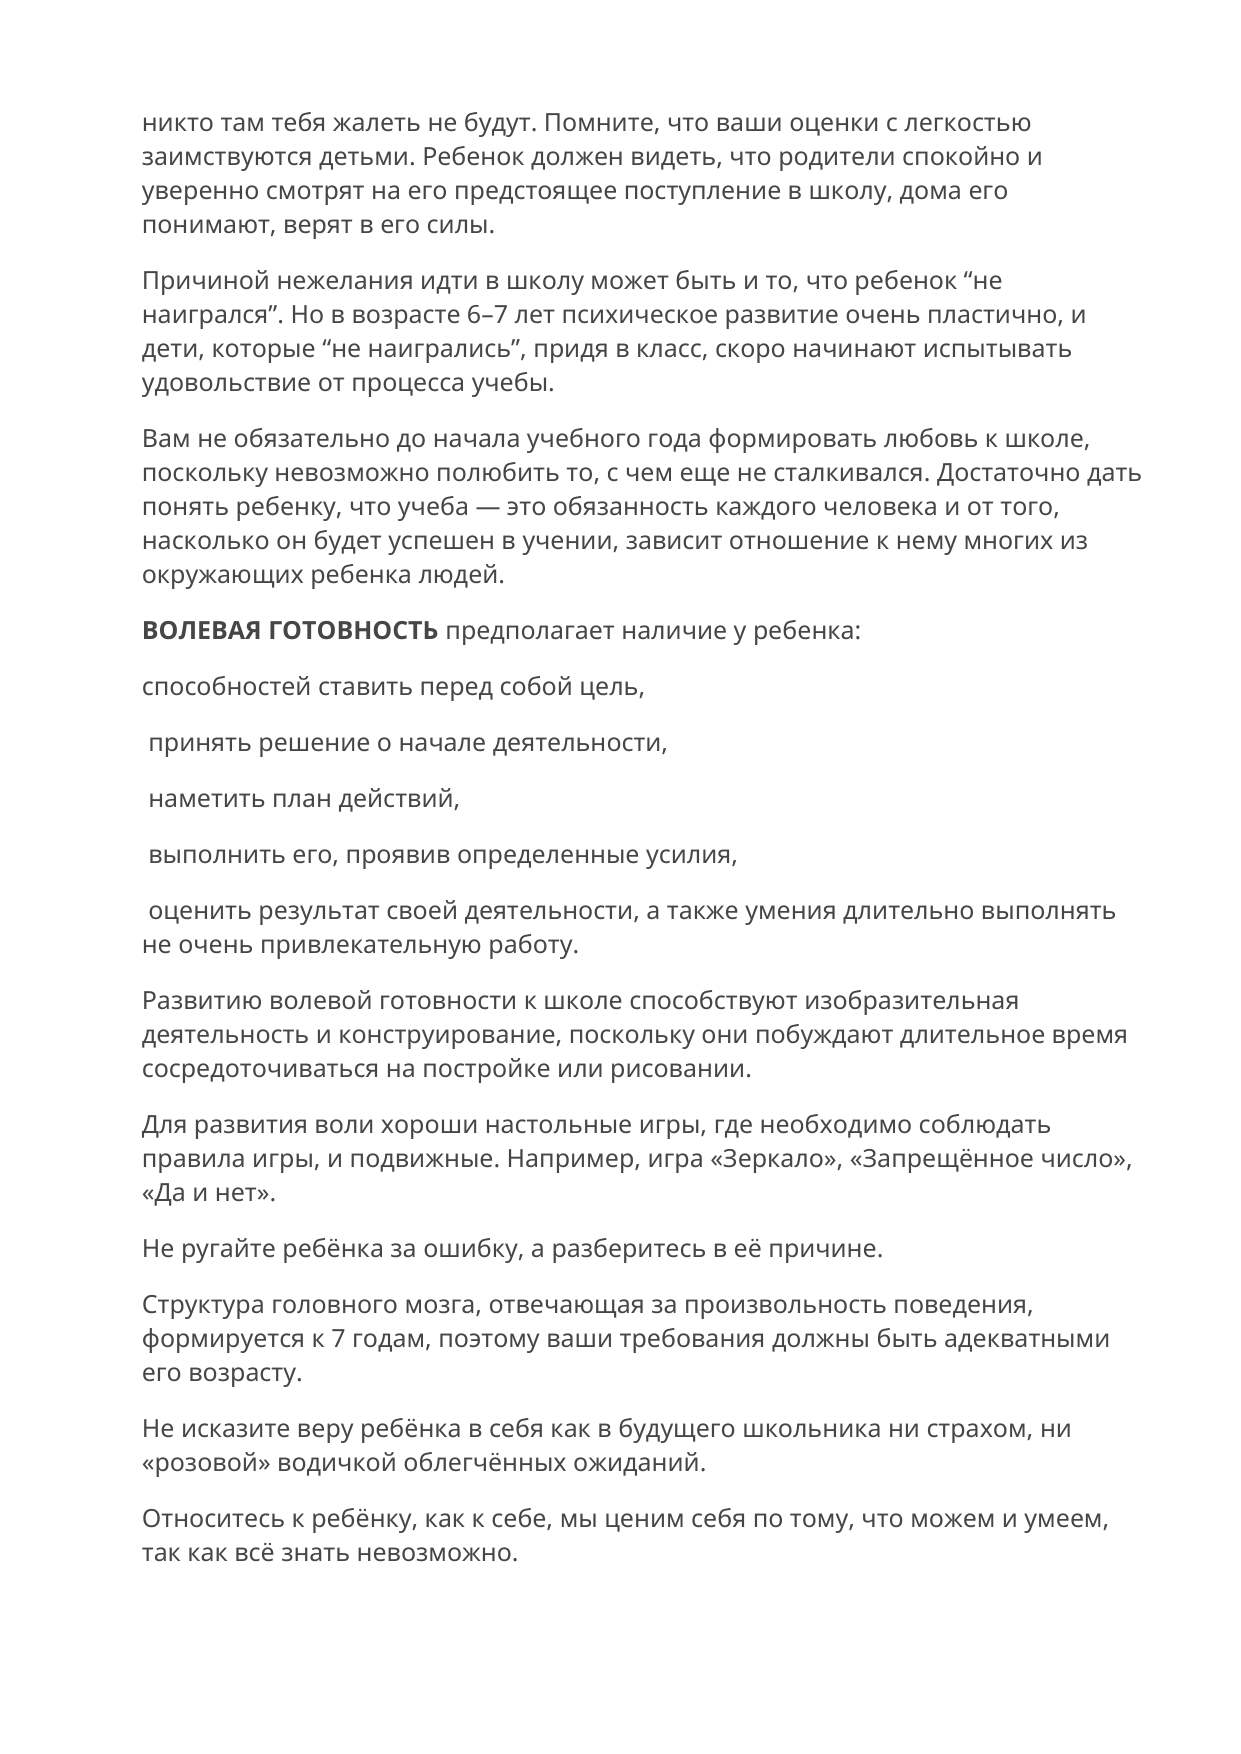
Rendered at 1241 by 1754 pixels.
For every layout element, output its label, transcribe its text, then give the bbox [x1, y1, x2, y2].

text Причиной нежелания идти в школу может быть и то, что ребенок “не наигрался”. Но в возрасте 6–7 лет психическое развитие очень пластично, и дети, которые “не наигрались”, придя в класс, скоро начинают испытывать удовольствие от процесса учебы. [142, 262, 1150, 398]
text выполнить его, проявив определенные усилия, [142, 836, 1150, 870]
text принять решение о начале деятельности, [142, 724, 1150, 758]
text Вам не обязательно до начала учебного года формировать любовь к школе, поскольку невозможно полюбить то, с чем еще не сталкивался. Достаточно дать понять ребенку, что учеба — это обязанность каждого человека и от того, насколько он будет успешен в учении, зависит отношение к нему многих из окружающих ребенка людей. [142, 420, 1150, 591]
text оценить результат своей деятельности, а также умения длительно выполнять не очень привлекательную работу. [142, 892, 1150, 960]
text Структура головного мозга, отвечающая за произвольность поведения, формируется к 7 годам, поэтому ваши требования должны быть адекватными его возрасту. [142, 1286, 1150, 1388]
text Не исказите веру ребёнка в себя как в будущего школьника ни страхом, ни «розовой» водичкой облегчённых ожиданий. [142, 1410, 1150, 1478]
text способностей ставить перед собой цель, [142, 668, 1150, 703]
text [142, 104, 1150, 240]
text Развитию волевой готовности к школе способствуют изобразительная деятельность и конструирование, поскольку они побуждают длительное время сосредоточиваться на постройке или рисовании. [142, 982, 1150, 1084]
text Не ругайте ребёнка за ошибку, а разберитесь в её причине. [142, 1230, 1150, 1264]
text наметить план действий, [142, 780, 1150, 814]
text Относитесь к ребёнку, как к себе, мы ценим себя по тому, что можем и умеем, так как всё знать невозможно. [142, 1500, 1150, 1568]
text Для развития воли хороши настольные игры, где необходимо соблюдать правила игры, и подвижные. Например, игра «Зеркало», «Запрещённое число», «Да и нет». [142, 1106, 1150, 1208]
text ВОЛЕВАЯ ГОТОВНОСТЬ предполагает наличие у ребенка: [142, 613, 1150, 647]
